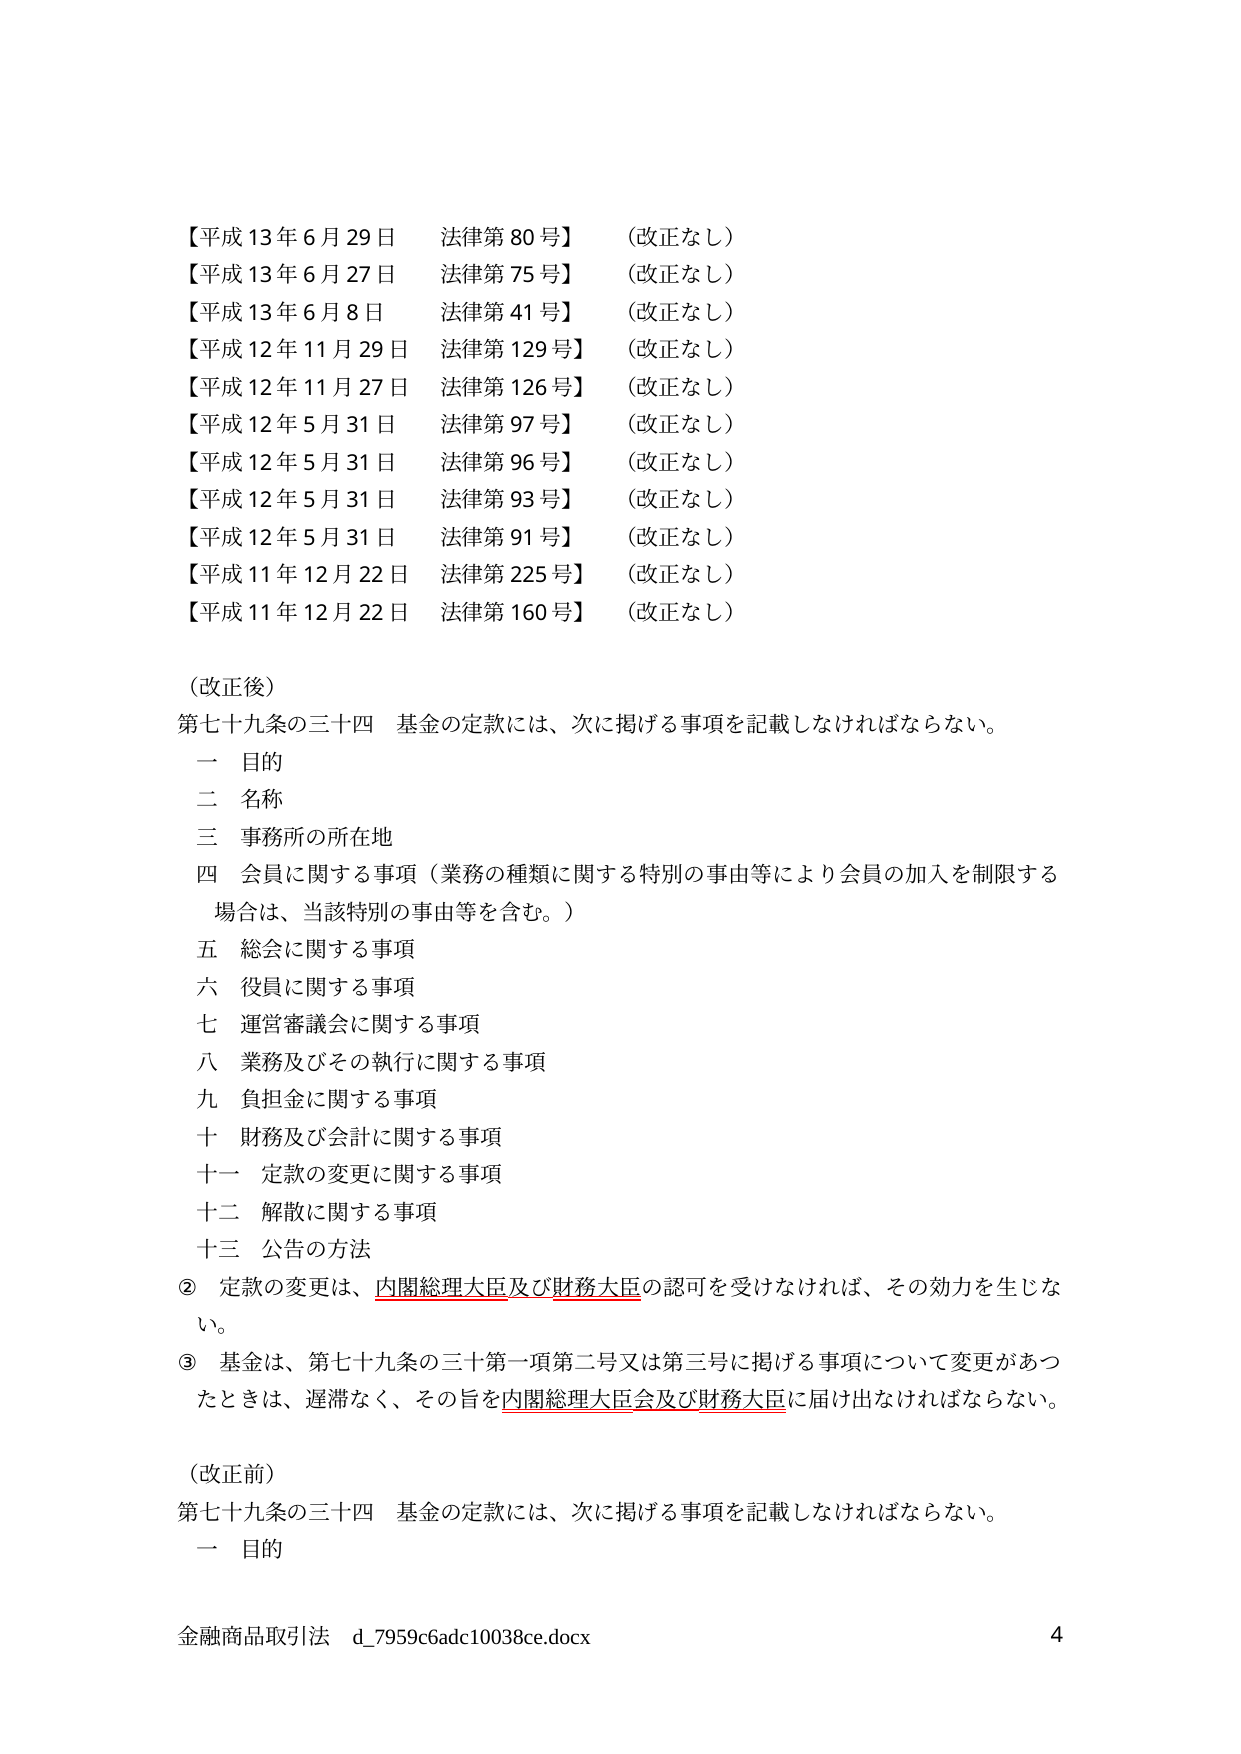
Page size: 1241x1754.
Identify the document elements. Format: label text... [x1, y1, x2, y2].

text 九 負担金に関する事項 [196, 1079, 1063, 1117]
text 三 事務所の所在地 [196, 817, 1063, 854]
text 【平成12年5月31日 法律第93号】 （改正なし） [177, 479, 1063, 517]
text （改正後） [177, 667, 1063, 704]
text 【平成12年11月27日 法律第126号】 （改正なし） [177, 367, 1063, 404]
text 六 役員に関する事項 [196, 967, 1063, 1004]
text ③ 基金は、第七十九条の三十第一項第二号又は第三号に掲げる事項について変更があつたときは、遅滞なく、その旨を内閣総理大臣会及び財務大臣に届け出なければならない。 [177, 1342, 1063, 1417]
text 【平成12年5月31日 法律第91号】 （改正なし） [177, 517, 1063, 554]
text 十 財務及び会計に関する事項 [196, 1117, 1063, 1154]
text 第七十九条の三十四 基金の定款には、次に掲げる事項を記載しなければならない。 [177, 704, 1063, 742]
text ② 定款の変更は、内閣総理大臣及び財務大臣の認可を受けなければ、その効力を生じない。 [177, 1267, 1063, 1342]
text 二 名称 [196, 779, 1063, 817]
text 七 運営審議会に関する事項 [196, 1004, 1063, 1042]
text 【平成12年5月31日 法律第96号】 （改正なし） [177, 442, 1063, 479]
text 四 会員に関する事項（業務の種類に関する特別の事由等により会員の加入を制限する場合は、当該特別の事由等を含む。） [196, 854, 1063, 929]
text 【平成13年6月29日 法律第80号】 （改正なし） [177, 217, 1063, 254]
text 五 総会に関する事項 [196, 929, 1063, 967]
text 【平成13年6月27日 法律第75号】 （改正なし） [177, 254, 1063, 292]
text 第七十九条の三十四 基金の定款には、次に掲げる事項を記載しなければならない。 [177, 1492, 1063, 1529]
text 十三 公告の方法 [196, 1229, 1063, 1267]
text 十一 定款の変更に関する事項 [196, 1154, 1063, 1192]
text 八 業務及びその執行に関する事項 [196, 1042, 1063, 1079]
text 一 目的 [196, 1529, 1063, 1567]
text 【平成11年12月22日 法律第225号】 （改正なし） [177, 554, 1063, 592]
text 【平成12年11月29日 法律第129号】 （改正なし） [177, 329, 1063, 367]
text 【平成11年12月22日 法律第160号】 （改正なし） [177, 592, 1063, 629]
text 十二 解散に関する事項 [196, 1192, 1063, 1229]
text （改正前） [177, 1454, 1063, 1492]
text 一 目的 [196, 742, 1063, 779]
text 【平成13年6月8日 法律第41号】 （改正なし） [177, 292, 1063, 329]
text 【平成12年5月31日 法律第97号】 （改正なし） [177, 404, 1063, 442]
